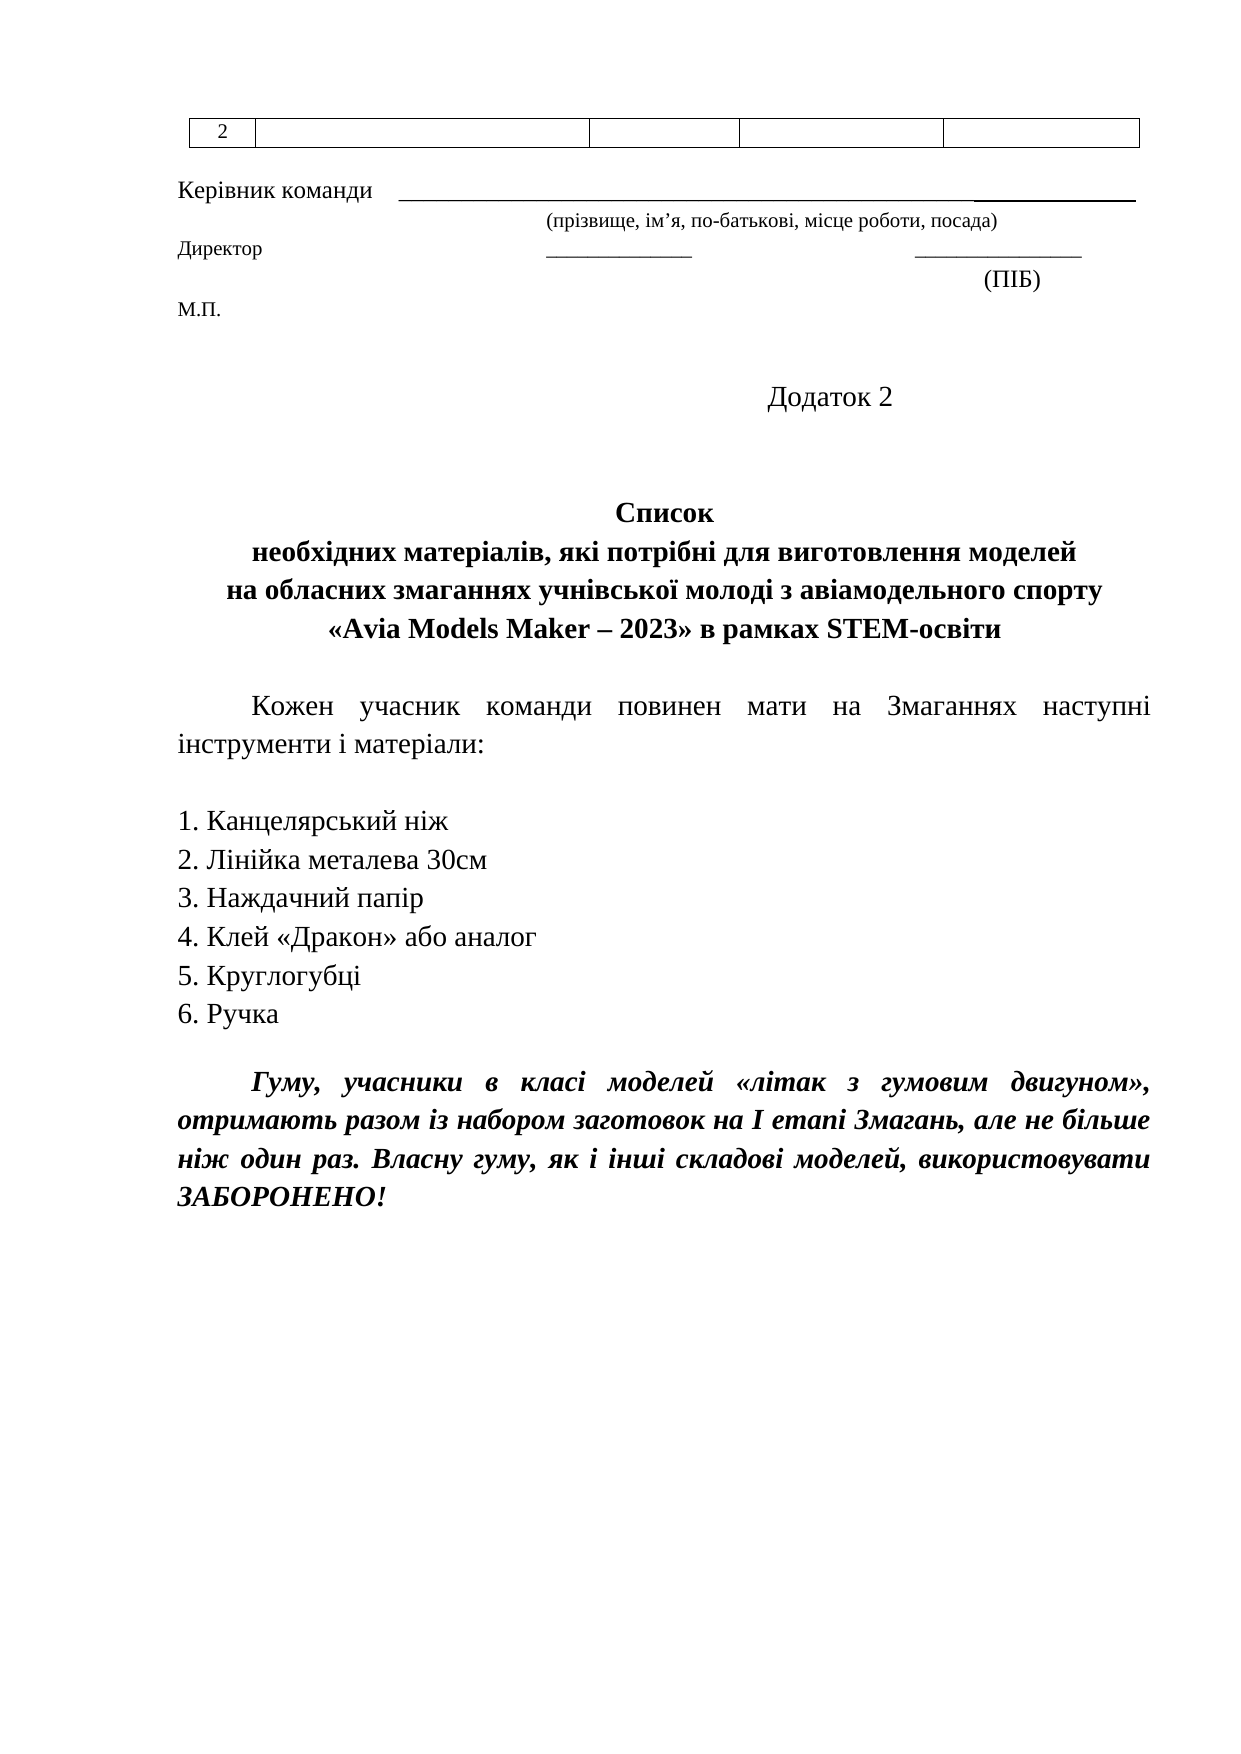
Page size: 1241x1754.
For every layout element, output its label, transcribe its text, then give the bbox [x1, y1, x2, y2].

text 1. Канцелярський ніж [177, 803, 1152, 837]
table_cell [590, 119, 739, 147]
text Директор ______________ ________________ [177, 236, 1152, 260]
text Керівник команди ______________________________________________ [177, 175, 1152, 204]
table_cell [740, 119, 943, 147]
text (прізвище, ім’я, по-батькові, місце роботи, посада) [472, 208, 1152, 232]
text на обласних змаганнях учнівської молоді з авіамодельного спорту [177, 572, 1152, 606]
text 5. Круглогубці [177, 958, 1152, 991]
text (ПІБ) [177, 264, 1152, 292]
text М.П. [177, 297, 1152, 321]
text Список [177, 495, 1152, 529]
text Додаток 2 [767, 379, 1152, 413]
text Кожен учасник команди повинен мати на Змаганнях наступні інструменти і матеріали: [177, 688, 1152, 760]
text 6. Ручка [177, 996, 1152, 1030]
table_cell [256, 119, 589, 147]
text «Avia Models Maker – 2023» в рамках STEM-освіти [177, 611, 1152, 644]
table_cell 2 [190, 119, 255, 147]
text необхідних матеріалів, які потрібні для виготовлення моделей [177, 534, 1152, 567]
text 4. Клей «Дракон» або аналог [177, 919, 1152, 953]
text Гуму, учасники в класі моделей «літак з гумовим двигуном», отримають разом із набором заготовок на І етапі Змагань, але не більше ніж один раз. Власну гуму, як і інші складові моделей, використовувати ЗАБОРОНЕНО! [177, 1064, 1152, 1213]
table_cell [944, 119, 1139, 147]
text 2. Лінійка металева 30см [177, 842, 1152, 876]
text 3. Наждачний папір [177, 881, 1152, 914]
